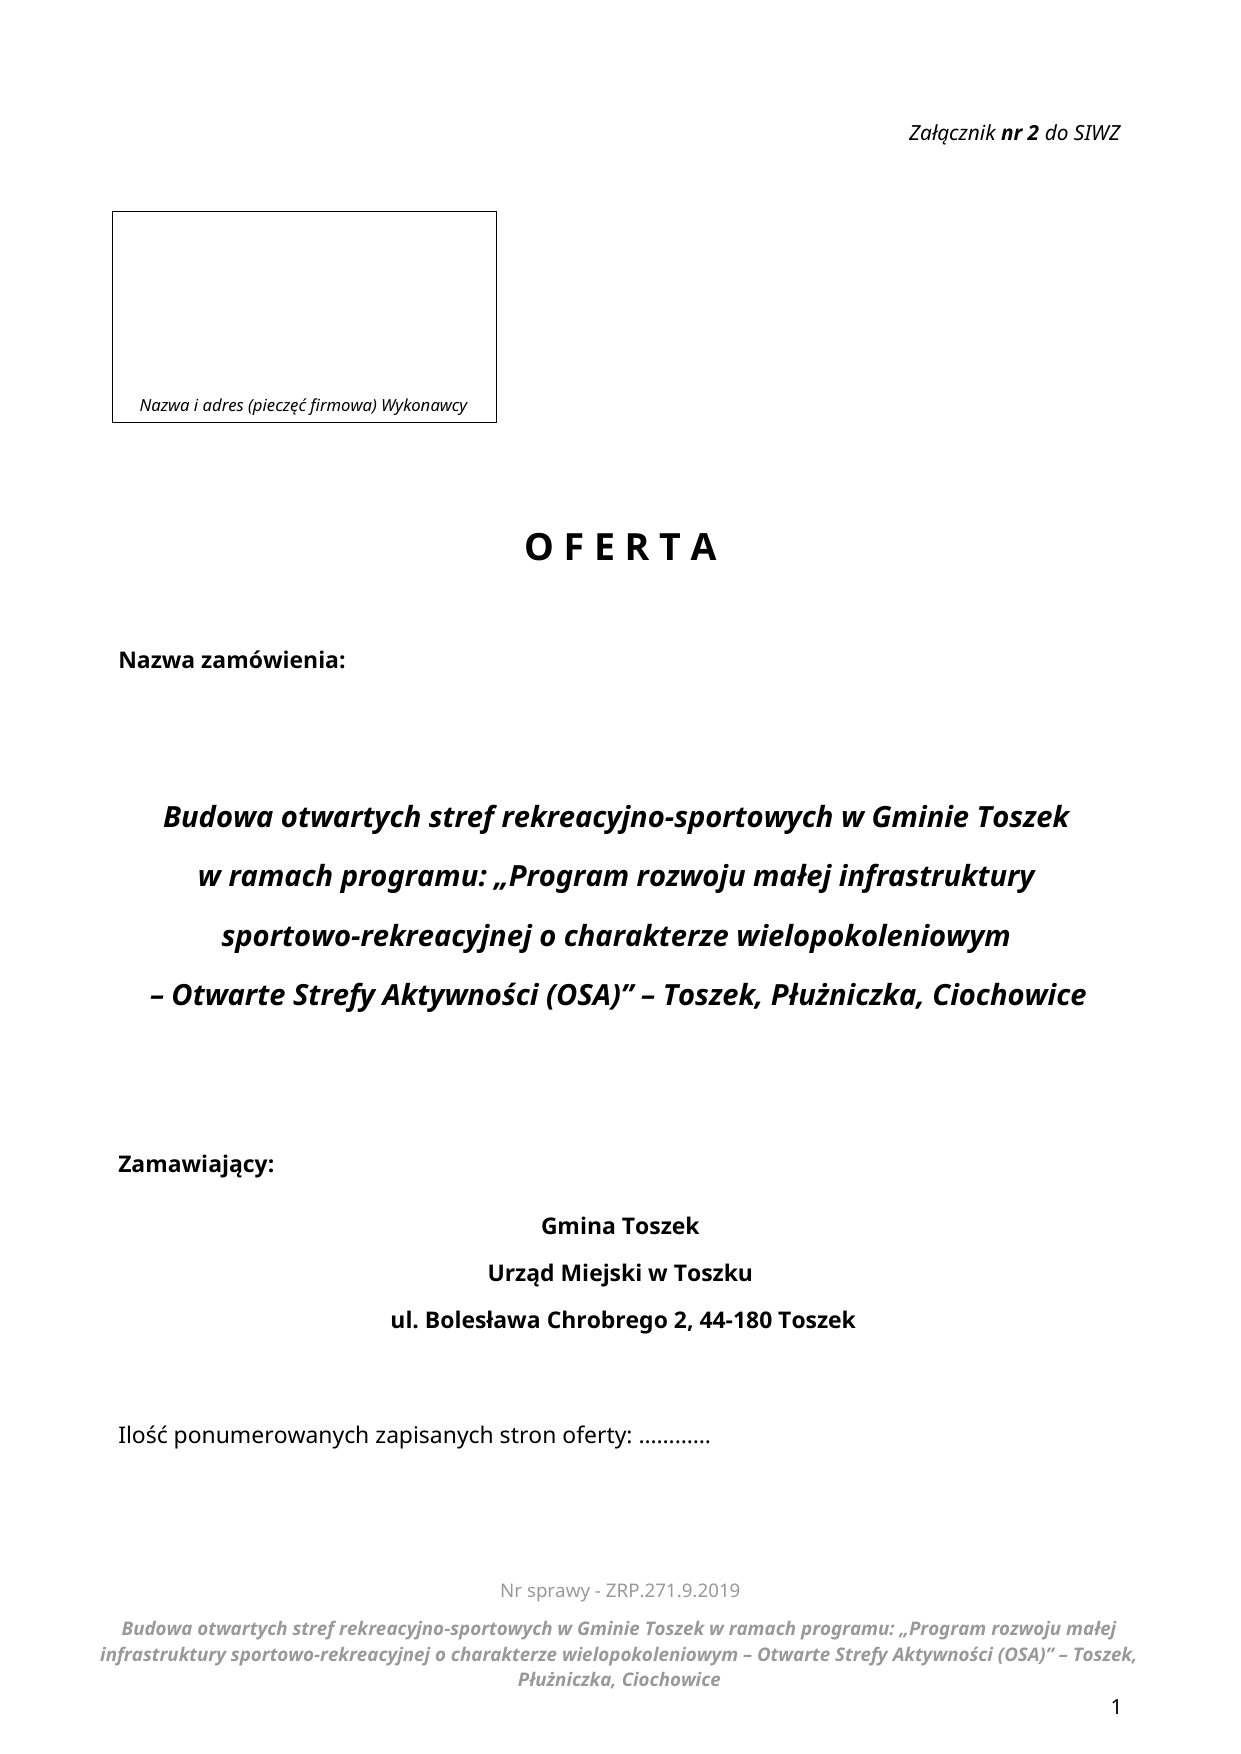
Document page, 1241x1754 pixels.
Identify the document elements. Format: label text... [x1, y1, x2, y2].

table_header Nazwa i adres (pieczęć firmowa) Wykonawcy [113, 212, 496, 422]
text O F E R T A [118, 520, 1122, 571]
text ul. Bolesława Chrobrego 2, 44-180 Toszek [118, 1304, 1122, 1335]
text Nazwa zamówienia: [118, 644, 1122, 676]
text Załącznik nr 2 do SIWZ [118, 118, 1122, 147]
text Zamawiający: [118, 1147, 1122, 1179]
text Gmina Toszek [118, 1210, 1122, 1241]
text Urząd Miejski w Toszku [118, 1257, 1122, 1288]
text Ilość ponumerowanych zapisanych stron oferty: ………… [118, 1419, 1122, 1450]
text Budowa otwartych stref rekreacyjno-sportowych w Gminie Toszek w ramach programu: „Program rozwoju małej infrastruktury sportowo-rekreacyjnej o charakterze wielopokoleniowym – Otwarte Strefy Aktywności (OSA)” – Toszek, Płużniczka, Ciochowice [118, 796, 1122, 1014]
